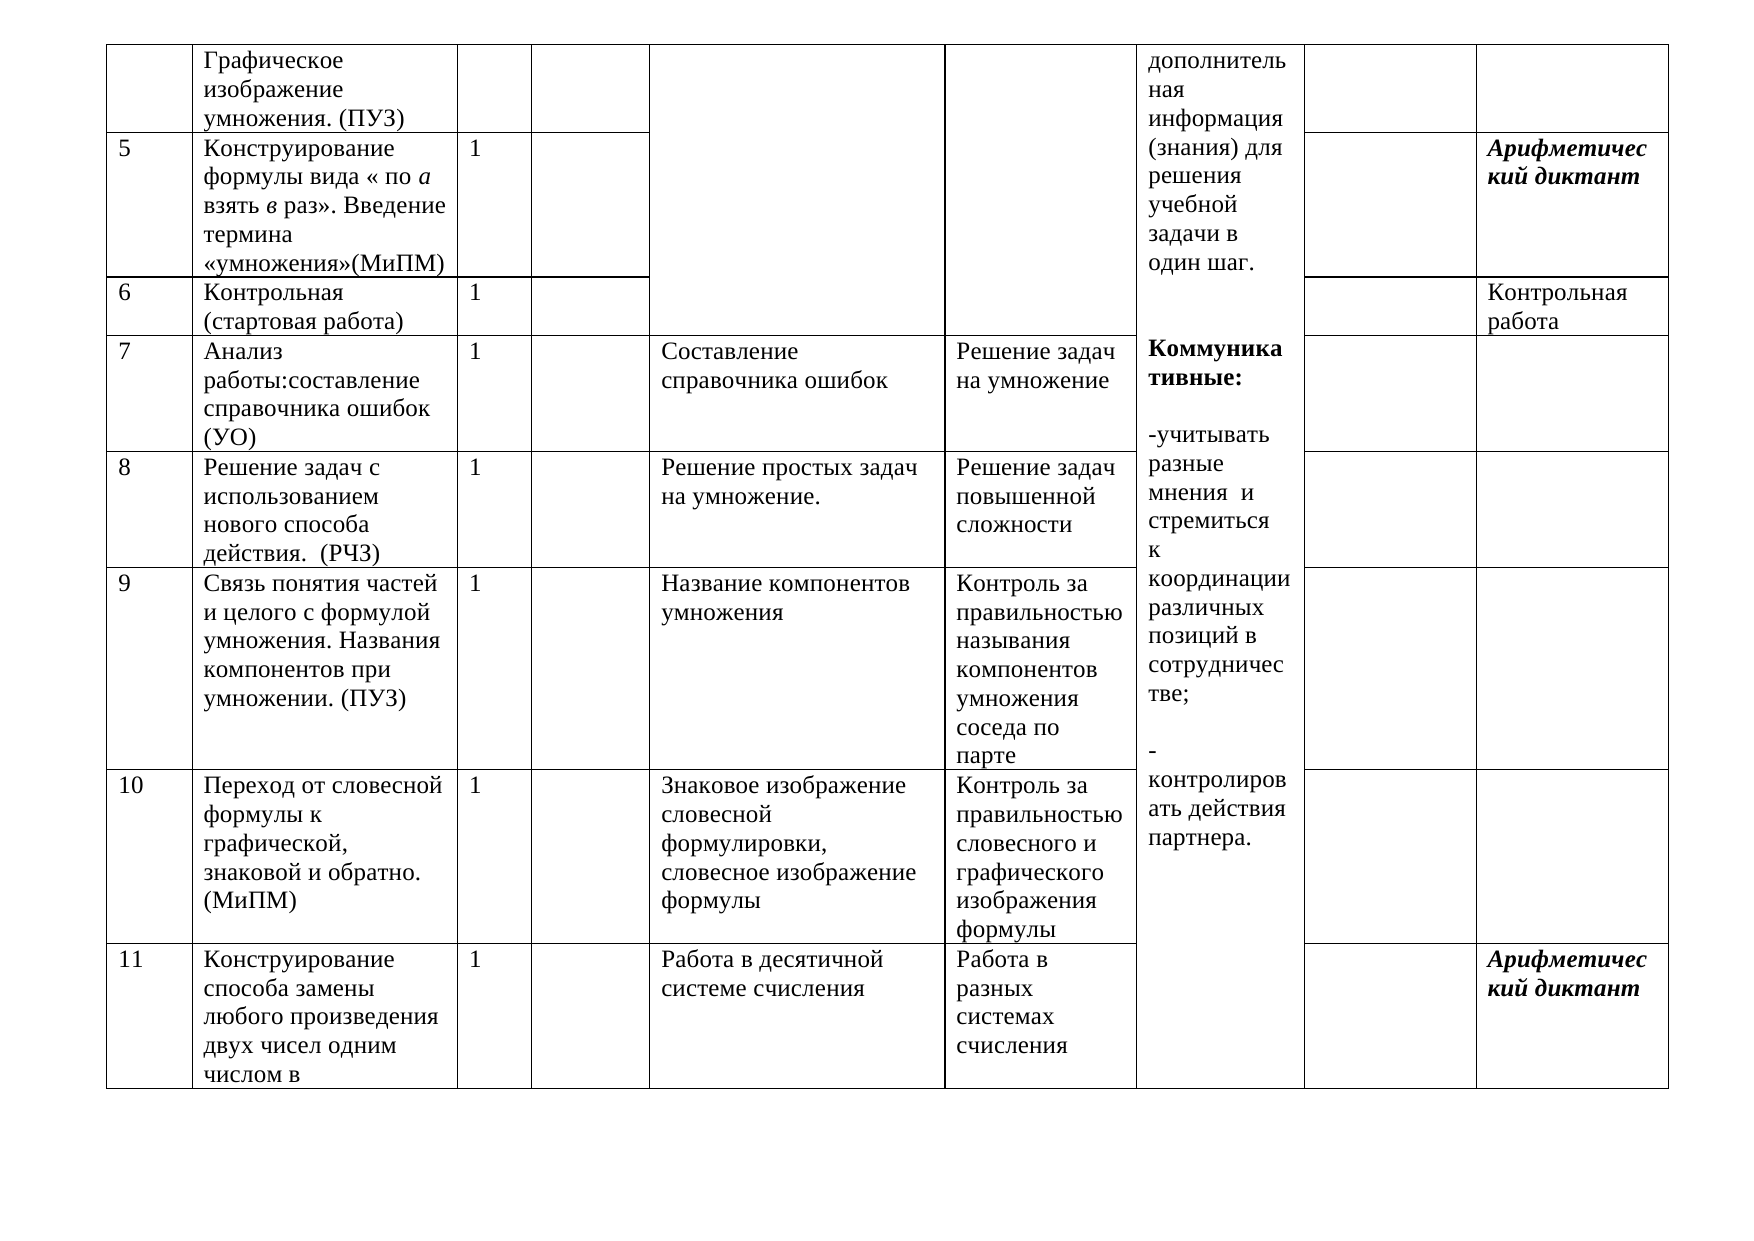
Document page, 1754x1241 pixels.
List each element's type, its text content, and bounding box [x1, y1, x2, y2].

table_cell Решение задач на умножение [946, 336, 1136, 451]
table_cell Конструирование формулы вида « по а взять в раз». Введение термина «умножения»(МиПМ) [193, 133, 457, 276]
table_cell 1 [458, 133, 531, 276]
table_cell Переход от словесной формулы к графической, знаковой и обратно. (МиПМ) [193, 770, 457, 943]
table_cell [193, 45, 457, 132]
table_cell [532, 133, 649, 276]
table_cell Контроль за правильностью словесного и графического изображения формулы [946, 770, 1136, 943]
table_cell Составление справочника ошибок [650, 336, 944, 451]
table_cell [946, 45, 1136, 335]
table_cell Анализ работы:составление справочника ошибок (УО) [193, 336, 457, 451]
table_cell [532, 278, 649, 335]
table_cell [1305, 770, 1476, 943]
table_cell [650, 45, 944, 335]
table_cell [1477, 944, 1668, 1088]
table_cell Решение простых задач на умножение. [650, 452, 944, 567]
table_cell [532, 45, 649, 132]
table_cell 11 [107, 944, 192, 1088]
table_cell [1305, 336, 1476, 451]
table_cell [532, 336, 649, 451]
table_cell 1 [458, 568, 531, 769]
table_cell [1477, 568, 1668, 769]
table_cell [1477, 452, 1668, 567]
table_cell [1305, 944, 1476, 1088]
table_cell 10 [107, 770, 192, 943]
table_cell 8 [107, 452, 192, 567]
table_cell [1305, 45, 1476, 132]
table_cell Контрольная работа [1477, 278, 1668, 335]
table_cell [193, 944, 457, 1088]
table_cell 1 [458, 944, 531, 1088]
table_cell Название компонентов умножения [650, 568, 944, 769]
table_cell 4 [107, 45, 192, 132]
table_cell [1477, 45, 1668, 132]
table_cell Контрольная (стартовая работа) [193, 278, 457, 335]
table_cell 1 [458, 45, 531, 132]
table_cell 5 [107, 133, 192, 276]
table_cell 7 [107, 336, 192, 451]
table_cell Решение задач с использованием нового способа действия. (РЧЗ) [193, 452, 457, 567]
table_cell [1477, 336, 1668, 451]
table_cell Связь понятия частей и целого с формулой умножения. Названия компонентов при умножении. (ПУЗ) [193, 568, 457, 769]
table_cell 9 [107, 568, 192, 769]
table_cell [532, 770, 649, 943]
table_cell [532, 944, 649, 1088]
table_cell 1 [458, 336, 531, 451]
table_cell Арифметический диктант [1477, 133, 1668, 276]
table_cell [1305, 133, 1476, 276]
table_cell 1 [458, 278, 531, 335]
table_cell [650, 944, 944, 1088]
table_cell Знаковое изображение словесной формулировки, словесное изображение формулы [650, 770, 944, 943]
table_cell 1 [458, 452, 531, 567]
table_cell Решение задач повышенной сложности [946, 452, 1136, 567]
table_cell 6 [107, 278, 192, 335]
table_cell [1305, 568, 1476, 769]
table_cell Контроль за правильностью называния компонентов умножения соседа по парте [946, 568, 1136, 769]
table_cell 1 [458, 770, 531, 943]
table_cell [946, 944, 1136, 1088]
table_cell [532, 452, 649, 567]
table_cell [1305, 278, 1476, 335]
table_cell [532, 568, 649, 769]
table_cell [1477, 770, 1668, 943]
table_cell [1305, 452, 1476, 567]
